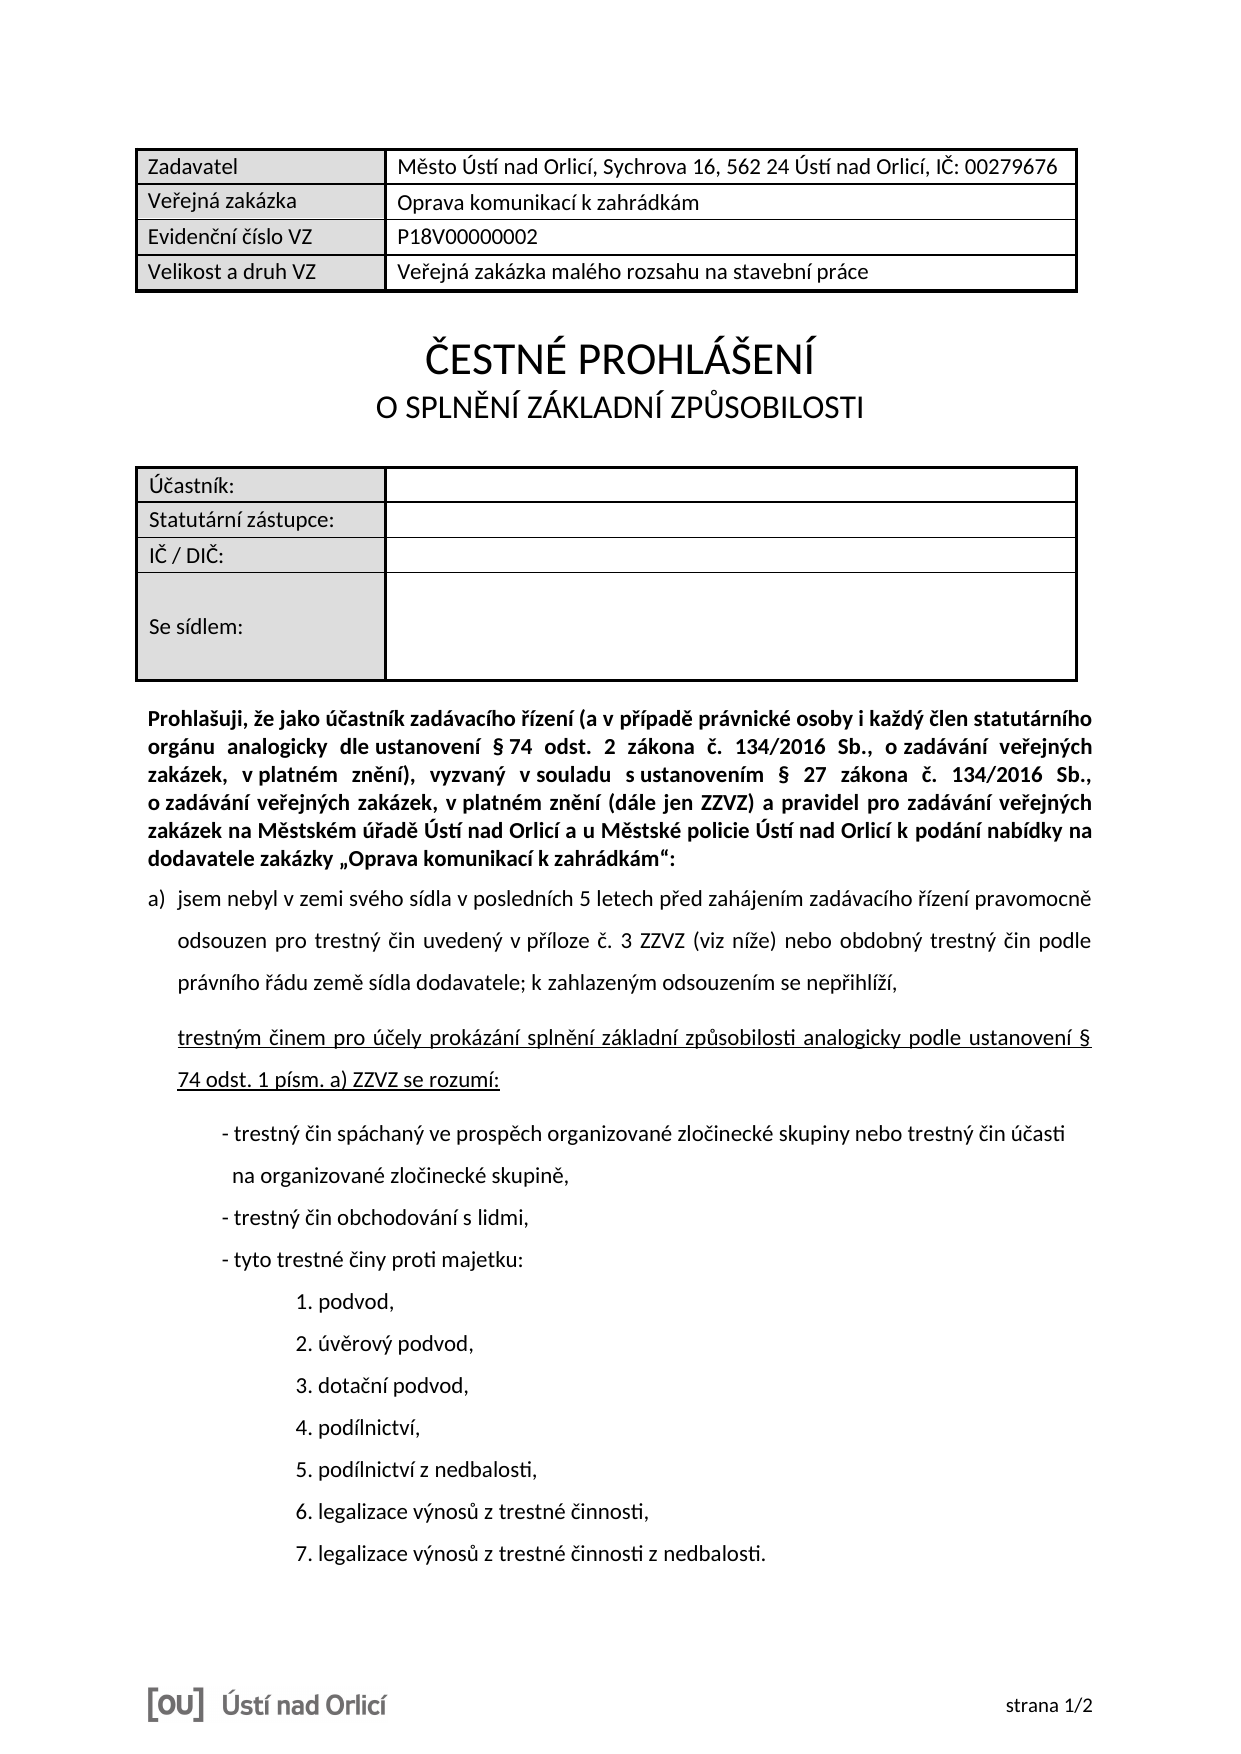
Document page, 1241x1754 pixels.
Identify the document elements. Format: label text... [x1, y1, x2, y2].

table_cell P18V00000002 [387, 220, 1075, 254]
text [148, 1119, 1092, 1567]
table_cell Se sídlem: [138, 573, 384, 679]
table_cell [387, 538, 1075, 572]
table_cell Veřejná zakázka malého rozsahu na stavební práce [387, 256, 1075, 289]
table_cell Velikost a druh VZ [138, 256, 384, 289]
table_cell [387, 503, 1075, 537]
table_cell Statutární zástupce: [138, 503, 384, 537]
table_cell IČ / DIČ: [138, 538, 384, 572]
table_cell Evidenční číslo VZ [138, 220, 384, 254]
table_header [387, 469, 1075, 501]
picture [147, 1686, 389, 1723]
table_cell [387, 573, 1075, 679]
table_cell Oprava komunikací k zahrádkám [387, 185, 1075, 218]
table_header Účastník: [138, 469, 384, 501]
text Prohlašuji, že jako účastník zadávacího řízení (a v případě právnické osoby i každý člen statutárního orgánu analogicky dle ustanovení § 74 odst. 2 zákona č. 134/2016 Sb., o zadávání veřejných zakázek, v platném znění), vyzvaný v souladu s ustanovením § 27 zákona č. 134/2016 Sb., o zadávání veřejných zakázek, v platném znění (dále jen ZZVZ) a pravidel pro zadávání veřejných zakázek na Městském úřadě Ústí nad Orlicí a u Městské policie Ústí nad Orlicí k podání nabídky na dodavatele zakázky „Oprava komunikací k zahrádkám“: [148, 704, 1092, 872]
text a) jsem nebyl v zemi svého sídla v posledních 5 letech před zahájením zadávacího řízení pravomocně odsouzen pro trestný čin uvedený v příloze č. 3 ZZVZ (viz níže) nebo obdobný trestný čin podle právního řádu země sídla dodavatele; k zahlazeným odsouzením se nepřihlíží, [148, 884, 1092, 996]
text Čestné prohlášení [148, 330, 1092, 386]
text trestným činem pro účely prokázání splnění základní způsobilosti analogicky podle ustanovení § 74 odst. 1 písm. a) ZZVZ se rozumí: [148, 1023, 1092, 1093]
table_cell Veřejná zakázka [138, 185, 384, 218]
table_header Zadavatel [138, 151, 384, 183]
table_header Město Ústí nad Orlicí, Sychrova 16, 562 24 Ústí nad Orlicí, IČ: 00279676 [387, 151, 1075, 183]
text o splnění základní způsobilosti [148, 386, 1092, 427]
